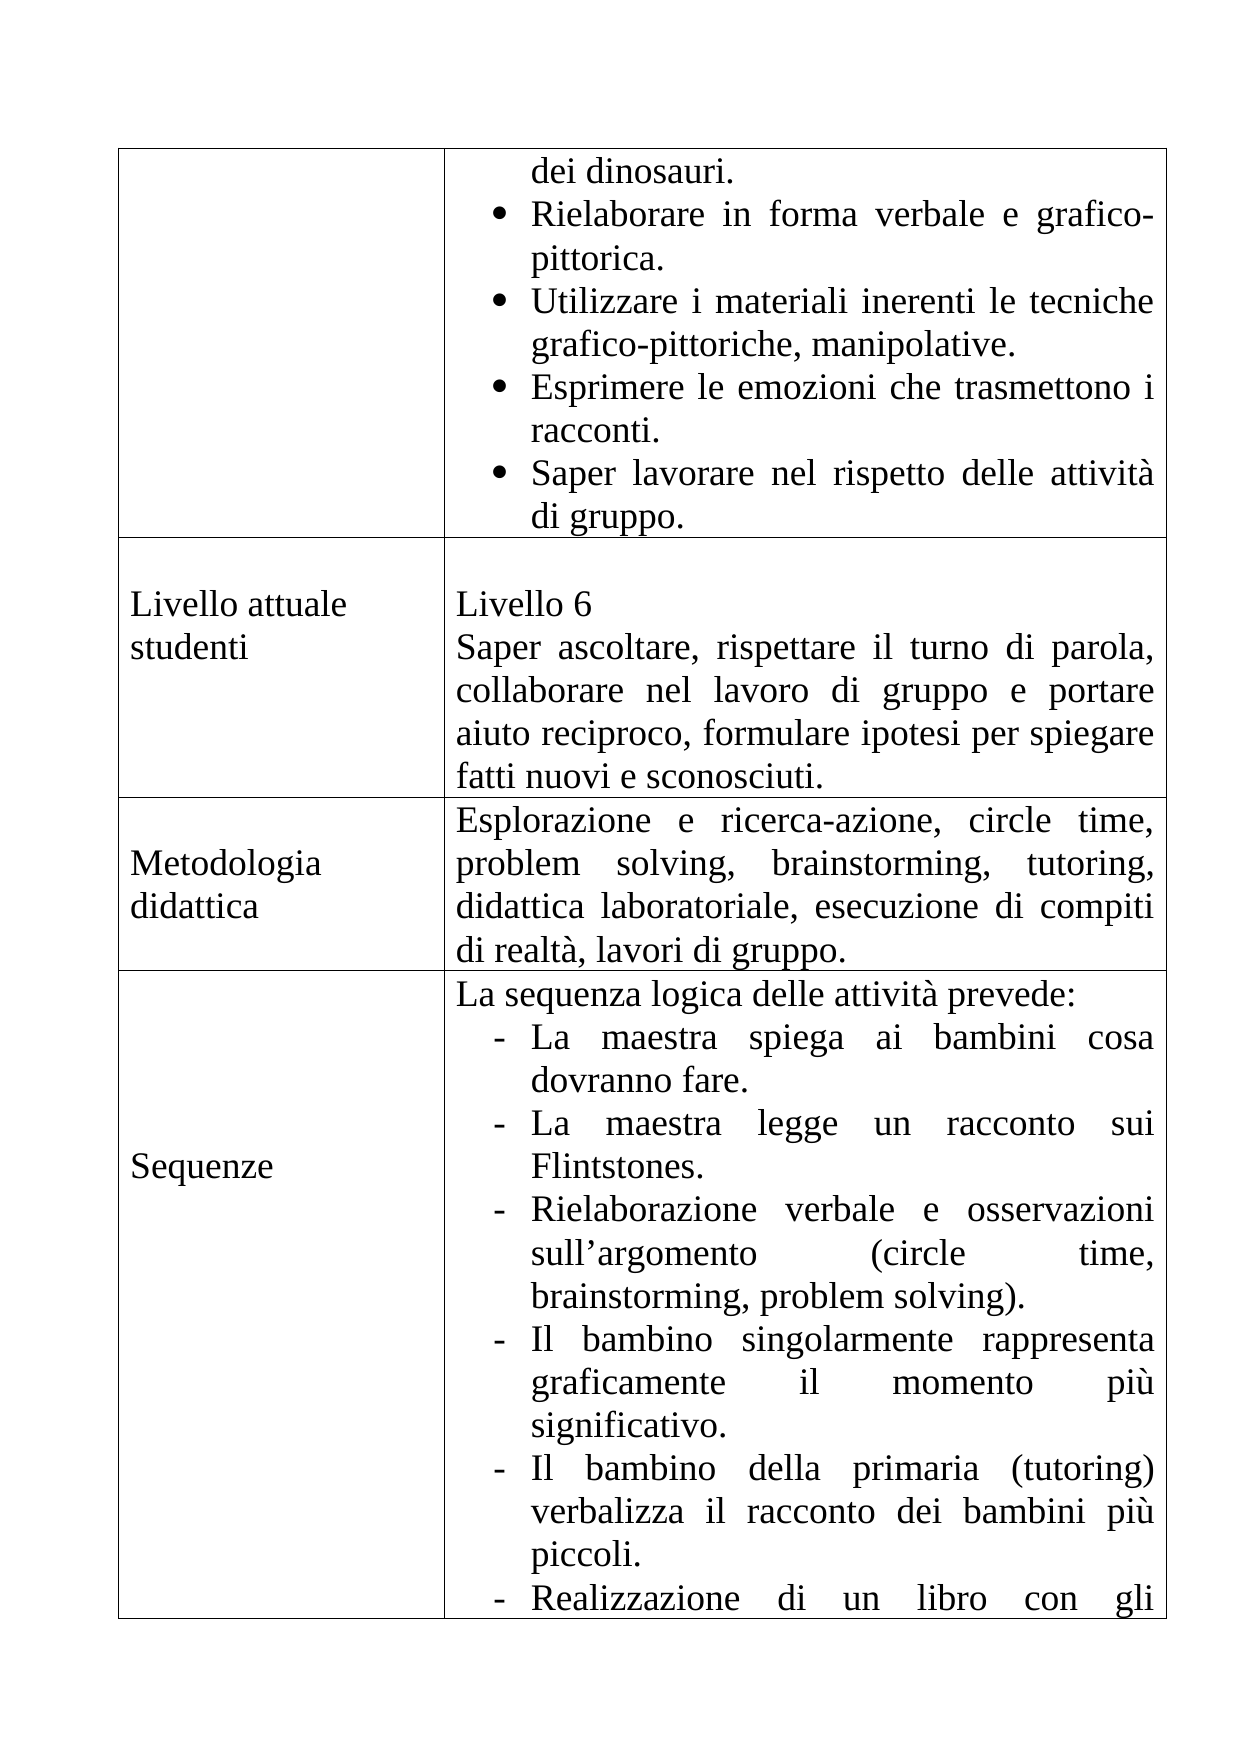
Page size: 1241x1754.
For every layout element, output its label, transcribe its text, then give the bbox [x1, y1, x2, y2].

table_cell Metodologia didattica [119, 798, 444, 970]
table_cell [445, 971, 1166, 1618]
table_cell Sequenze [119, 971, 444, 1618]
table_cell Livello attuale studenti [119, 538, 444, 797]
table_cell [445, 149, 1166, 537]
table_cell Livello 6 Saper ascoltare, rispettare il turno di parola, collaborare nel lavoro di gruppo e portare aiuto reciproco, formulare ipotesi per spiegare fatti nuovi e sconosciuti. [445, 538, 1166, 797]
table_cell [119, 149, 444, 537]
table_cell Esplorazione e ricerca-azione, circle time, problem solving, brainstorming, tutoring, didattica laboratoriale, esecuzione di compiti di realtà, lavori di gruppo. [445, 798, 1166, 970]
